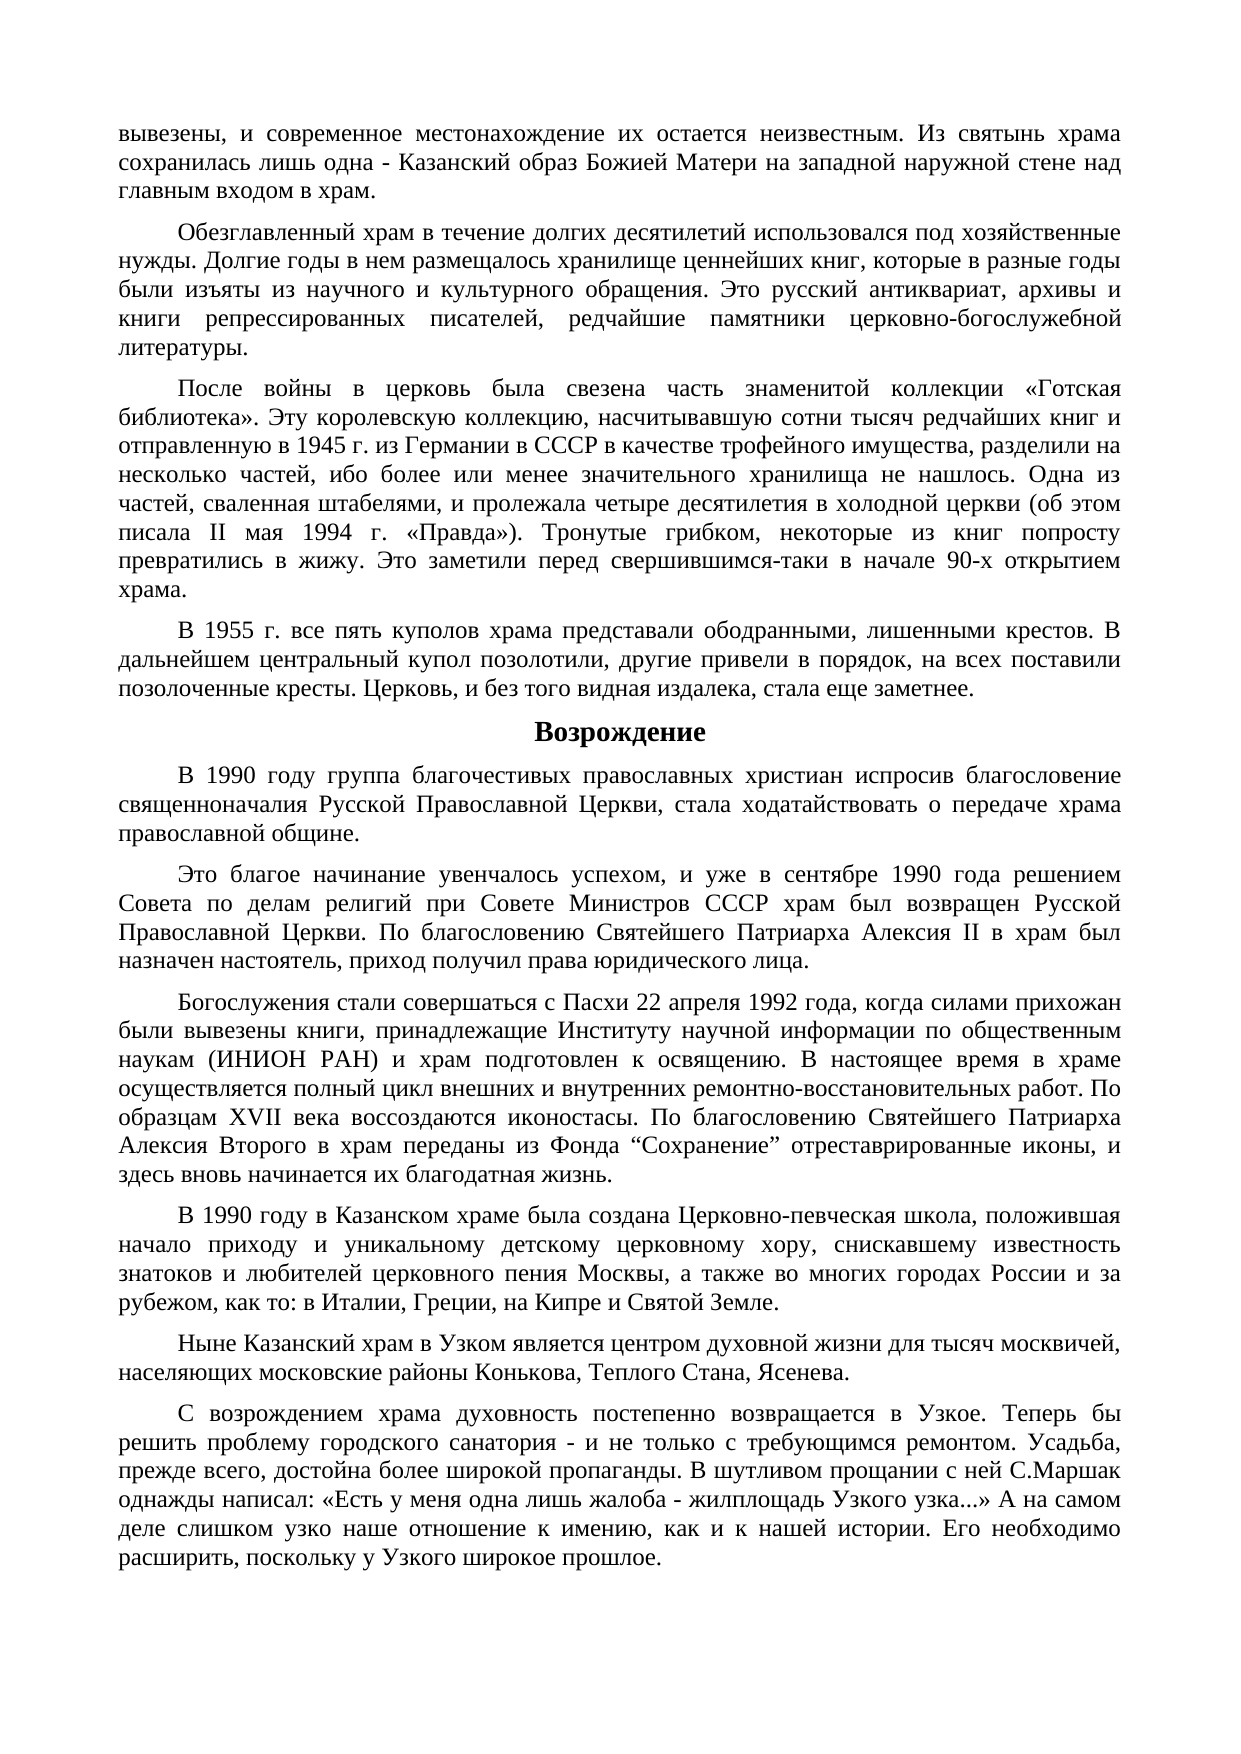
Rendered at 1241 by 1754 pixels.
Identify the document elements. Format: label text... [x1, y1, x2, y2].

text Ныне Казанский храм в Узком является центром духовной жизни для тысяч москвичей, населяющих московские районы Конькова, Теплого Стана, Ясенева. [118, 1328, 1122, 1385]
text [118, 118, 1122, 204]
text Богослужения стали совершаться с Пасхи 22 апреля 1992 года, когда силами прихожан были вывезены книги, принадлежащие Институту научной информации по общественным наукам (ИНИОН РАН) и храм подготовлен к освящению. В настоящее время в храме осуществляется полный цикл внешних и внутренних ремонтно-восстановительных работ. По образцам XVII века воссоздаются иконостасы. По благословению Святейшего Патриарха Алексия Второго в храм переданы из Фонда “Сохранение” отреставрированные иконы, и здесь вновь начинается их благодатная жизнь. [118, 987, 1122, 1188]
text В 1990 году в Казанском храме была создана Церковно-певческая школа, положившая начало приходу и уникальному детскому церковному хору, снискавшему известность знатоков и любителей церковного пения Москвы, а также во многих городах России и за рубежом, как то: в Италии, Греции, на Кипре и Святой Земле. [118, 1200, 1122, 1315]
text Обезглавленный храм в течение долгих десятилетий использовался под хозяйственные нужды. Долгие годы в нем размещалось хранилище ценнейших книг, которые в разные годы были изъяты из научного и культурного обращения. Это русский антиквариат, архивы и книги репрессированных писателей, редчайшие памятники церковно-богослужебной литературы. [118, 217, 1122, 361]
text Возрождение [118, 714, 1122, 748]
text После войны в церковь была свезена часть знаменитой коллекции «Готская библиотека». Эту королевскую коллекцию, насчитывавшую сотни тысяч редчайших книг и отправленную в 1945 г. из Германии в СССР в качестве трофейного имущества, разделили на несколько частей, ибо более или менее значительного хранилища не нашлось. Одна из частей, сваленная штабелями, и пролежала четыре десятилетия в холодной церкви (об этом писала II мая 1994 г. «Правда»). Тронутые грибком, некоторые из книг попросту превратились в жижу. Это заметили перед свершившимся-таки в начале 90-х открытием храма. [118, 373, 1122, 603]
text В 1955 г. все пять куполов храма представали ободранными, лишенными крестов. В дальнейшем центральный купол позолотили, другие привели в порядок, на всех поставили позолоченные кресты. Церковь, и без того видная издалека, стала еще заметнее. [118, 616, 1122, 702]
text В 1990 году группа благочестивых православных христиан испросив благословение священноначалия Русской Православной Церкви, стала ходатайствовать о передаче храма православной общине. [118, 760, 1122, 847]
text С возрождением храма духовность постепенно возвращается в Узкое. Теперь бы решить проблему городского санатория - и не только с требующимся ремонтом. Усадьба, прежде всего, достойна более широкой пропаганды. В шутливом прощании с ней С.Маршак однажды написал: «Есть у меня одна лишь жалоба - жилплощадь Узкого узка...» А на самом деле слишком узко наше отношение к имению, как и к нашей истории. Его необходимо расширить, поскольку у Узкого широкое прошлое. [118, 1398, 1122, 1570]
text Это благое начинание увенчалось успехом, и уже в сентябре 1990 года решением Совета по делам религий при Совете Министров СССР храм был возвращен Русской Православной Церкви. По благословению Святейшего Патриарха Алексия II в храм был назначен настоятель, приход получил права юридического лица. [118, 859, 1122, 974]
